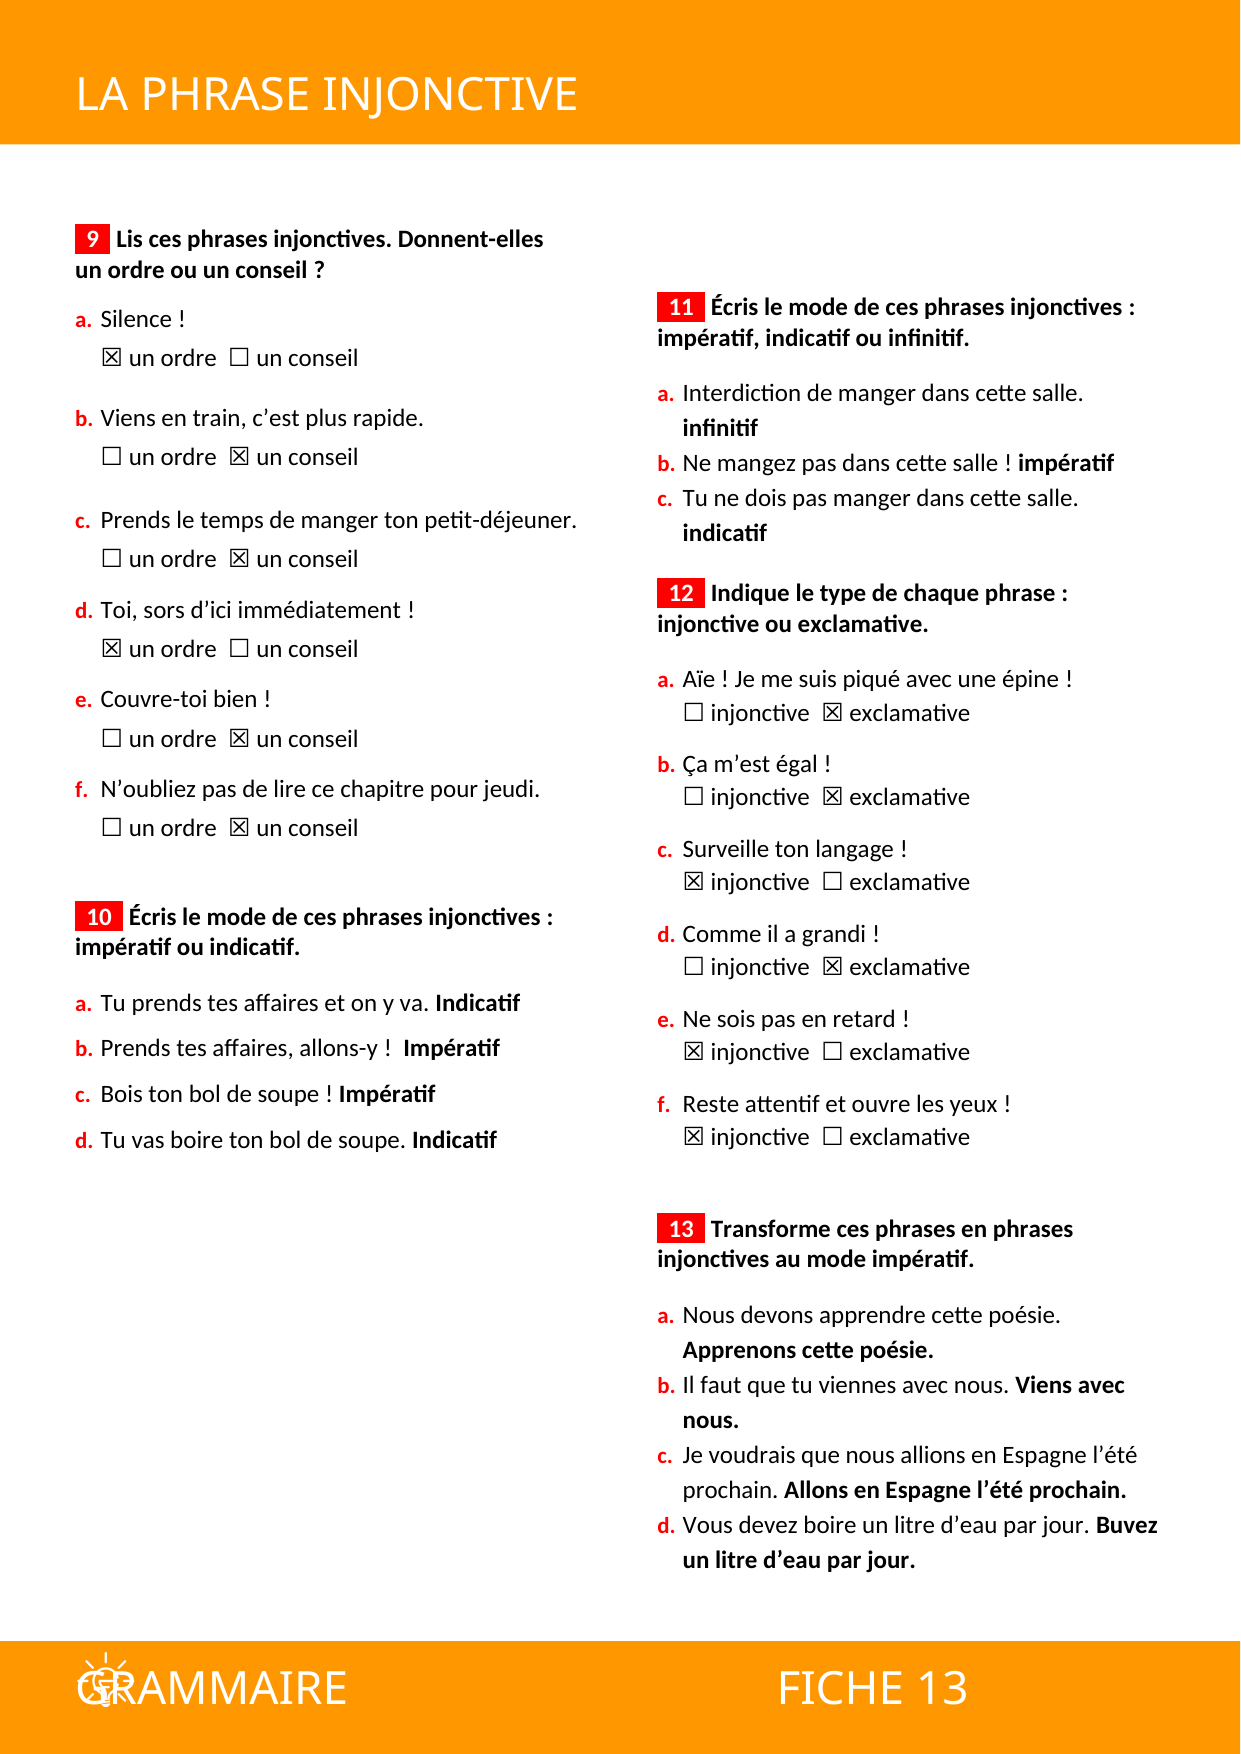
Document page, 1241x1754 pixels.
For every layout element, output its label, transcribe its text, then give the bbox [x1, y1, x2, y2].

text un ordre un conseil [75, 439, 583, 473]
list Tu prends tes affaires et on y va. Indicatif [75, 987, 583, 1017]
list Aïe ! Je me suis piqué avec une épine ! injonctive exclamative [657, 664, 1165, 728]
list Surveille ton langage ! injonctive exclamative [657, 833, 1165, 898]
list injonctive exclamative [682, 779, 1165, 813]
list Ne mangez pas dans cette salle ! impératif [657, 448, 1165, 478]
list Vous devez boire un litre d’eau par jour. Buvez un litre d’eau par jour. [657, 1509, 1165, 1574]
list Toi, sors d’ici immédiatement ! un ordre un conseil [75, 594, 583, 665]
text 10 Écris le mode de ces phrases injonctives : impératif ou indicatif. [75, 901, 583, 962]
list Il faut que tu viennes avec nous. Viens avec nous. [657, 1369, 1165, 1434]
list Ne sois pas en retard ! injonctive exclamative [657, 1003, 1165, 1068]
picture [75, 1652, 139, 1709]
list un ordre un conseil [100, 541, 583, 575]
list Je voudrais que nous allions en Espagne l’été prochain. Allons en Espagne l’été prochain. [657, 1439, 1165, 1504]
list Silence ! [75, 303, 583, 334]
list Nous devons apprendre cette poésie. Apprenons cette poésie. [657, 1299, 1165, 1364]
list Prends le temps de manger ton petit-déjeuner. [75, 504, 583, 535]
list Prends tes affaires, allons-y ! Impératif [75, 1032, 583, 1063]
text 12 Indique le type de chaque phrase : injonctive ou exclamative. [657, 578, 1165, 639]
list un ordre un conseil [100, 340, 583, 374]
text 13 Transforme ces phrases en phrases injonctives au mode impératif. [657, 1213, 1165, 1274]
text 9 Lis ces phrases injonctives. Donnent-elles un ordre ou un conseil ? [75, 223, 583, 284]
list Tu vas boire ton bol de soupe. Indicatif [75, 1124, 583, 1154]
list Couvre-toi bien ! [75, 684, 583, 714]
list Tu ne dois pas manger dans cette salle. indicatif [657, 483, 1165, 548]
list Viens en train, c’est plus rapide. [75, 402, 583, 433]
list Reste attentif et ouvre les yeux ! injonctive exclamative [657, 1088, 1165, 1153]
list Interdiction de manger dans cette salle. infinitif [657, 378, 1165, 443]
list N’oubliez pas de lire ce chapitre pour jeudi. un ordre un conseil [75, 773, 583, 844]
list un ordre un conseil [100, 720, 583, 754]
list Bois ton bol de soupe ! Impératif [75, 1078, 583, 1109]
list Ça m’est égal ! [657, 748, 1165, 779]
text 11 Écris le mode de ces phrases injonctives : impératif, indicatif ou infinitif. [657, 292, 1165, 353]
list Comme il a grandi ! injonctive exclamative [657, 918, 1165, 983]
